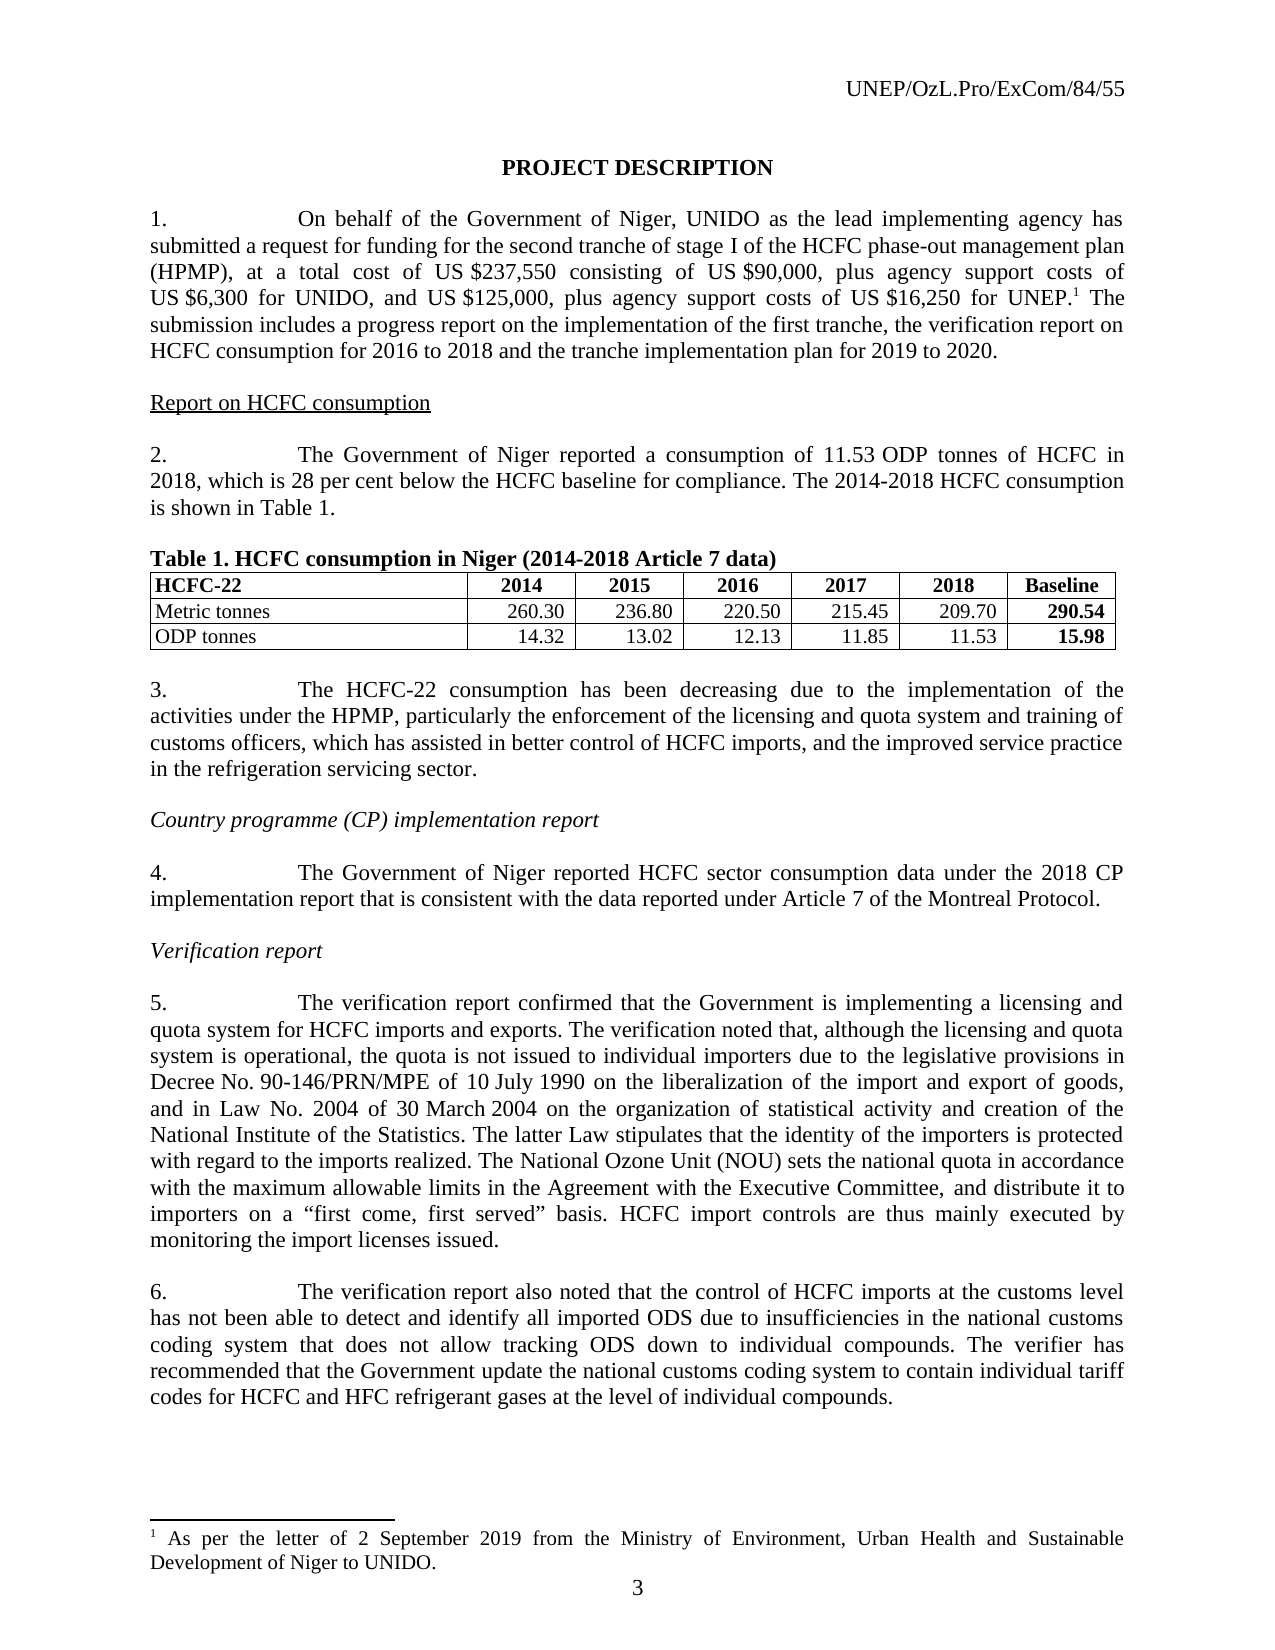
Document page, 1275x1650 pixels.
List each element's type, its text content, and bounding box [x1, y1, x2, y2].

table_cell 260.30 [468, 599, 575, 623]
table_cell Metric tonnes [151, 599, 467, 623]
subtitle The HCFC-22 consumption has been decreasing due to the implementation of the activities under the HPMP, particularly the enforcement of the licensing and quota system and training of customs officers, which has assisted in better control of HCFC imports, and the improved service practice in the refrigeration servicing sector. [150, 676, 1125, 781]
subtitle The verification report also noted that the control of HCFC imports at the customs level has not been able to detect and identify all imported ODS due to insufficiencies in the national customs coding system that does not allow tracking ODS down to individual compounds. The verifier has recommended that the Government update the national customs coding system to contain individual tariff codes for HCFC and HFC refrigerant gases at the level of individual compounds. [150, 1278, 1125, 1410]
table_header 2017 [792, 573, 899, 597]
text Table 1. HCFC consumption in Niger (2014-2018 Article 7 data) [150, 545, 1125, 572]
table_cell 15.98 [1008, 624, 1115, 648]
text PROJECT DESCRIPTION [150, 154, 1125, 180]
text Verification report [150, 937, 1125, 963]
table_cell 11.85 [792, 624, 899, 648]
table_cell 220.50 [684, 599, 791, 623]
subtitle On behalf of the Government of Niger, UNIDO as the lead implementing agency has submitted a request for funding for the second tranche of stage I of the HCFC phase-out management plan (HPMP), at a total cost of US $237,550 consisting of US $90,000, plus agency support costs of US $6,300 for UNIDO, and US $125,000, plus agency support costs of US $16,250 for UNEP. The submission includes a progress report on the implementation of the first tranche, the verification report on HCFC consumption for 2016 to 2018 and the tranche implementation plan for 2019 to 2020. [150, 205, 1125, 363]
table_header Baseline [1008, 573, 1115, 597]
table_cell 236.80 [576, 599, 683, 623]
table_cell 290.54 [1008, 599, 1115, 623]
text Report on HCFC consumption [150, 388, 1125, 415]
table_header 2015 [576, 573, 683, 597]
subtitle The verification report confirmed that the Government is implementing a licensing and quota system for HCFC imports and exports. The verification noted that, although the licensing and quota system is operational, the quota is not issued to individual importers due to the legislative provisions in Decree No. 90-146/PRN/MPE of 10 July 1990 on the liberalization of the import and export of goods, and in Law No. 2004 of 30 March 2004 on the organization of statistical activity and creation of the National Institute of the Statistics. The latter Law stipulates that the identity of the importers is protected with regard to the imports realized. The National Ozone Unit (NOU) sets the national quota in accordance with the maximum allowable limits in the Agreement with the Executive Committee, and distribute it to importers on a “first come, first served” basis. HCFC import controls are thus mainly executed by monitoring the import licenses issued. [150, 989, 1125, 1253]
table_cell 11.53 [900, 624, 1007, 648]
table_header HCFC-22 [151, 573, 467, 597]
table_header 2018 [900, 573, 1007, 597]
table_cell 209.70 [900, 599, 1007, 623]
table_header 2014 [468, 573, 575, 597]
table_cell 14.32 [468, 624, 575, 648]
table_cell 13.02 [576, 624, 683, 648]
subtitle The Government of Niger reported a consumption of 11.53 ODP tonnes of HCFC in 2018, which is 28 per cent below the HCFC baseline for compliance. The 2014-2018 HCFC consumption is shown in Table 1. [150, 441, 1125, 520]
table_cell ODP tonnes [151, 624, 467, 648]
subtitle The Government of Niger reported HCFC sector consumption data under the 2018 CP implementation report that is consistent with the data reported under Article 7 of the Montreal Protocol. [150, 859, 1125, 912]
table_header 2016 [684, 573, 791, 597]
text Country programme (CP) implementation report [150, 806, 1125, 833]
table_cell 215.45 [792, 599, 899, 623]
table_cell 12.13 [684, 624, 791, 648]
